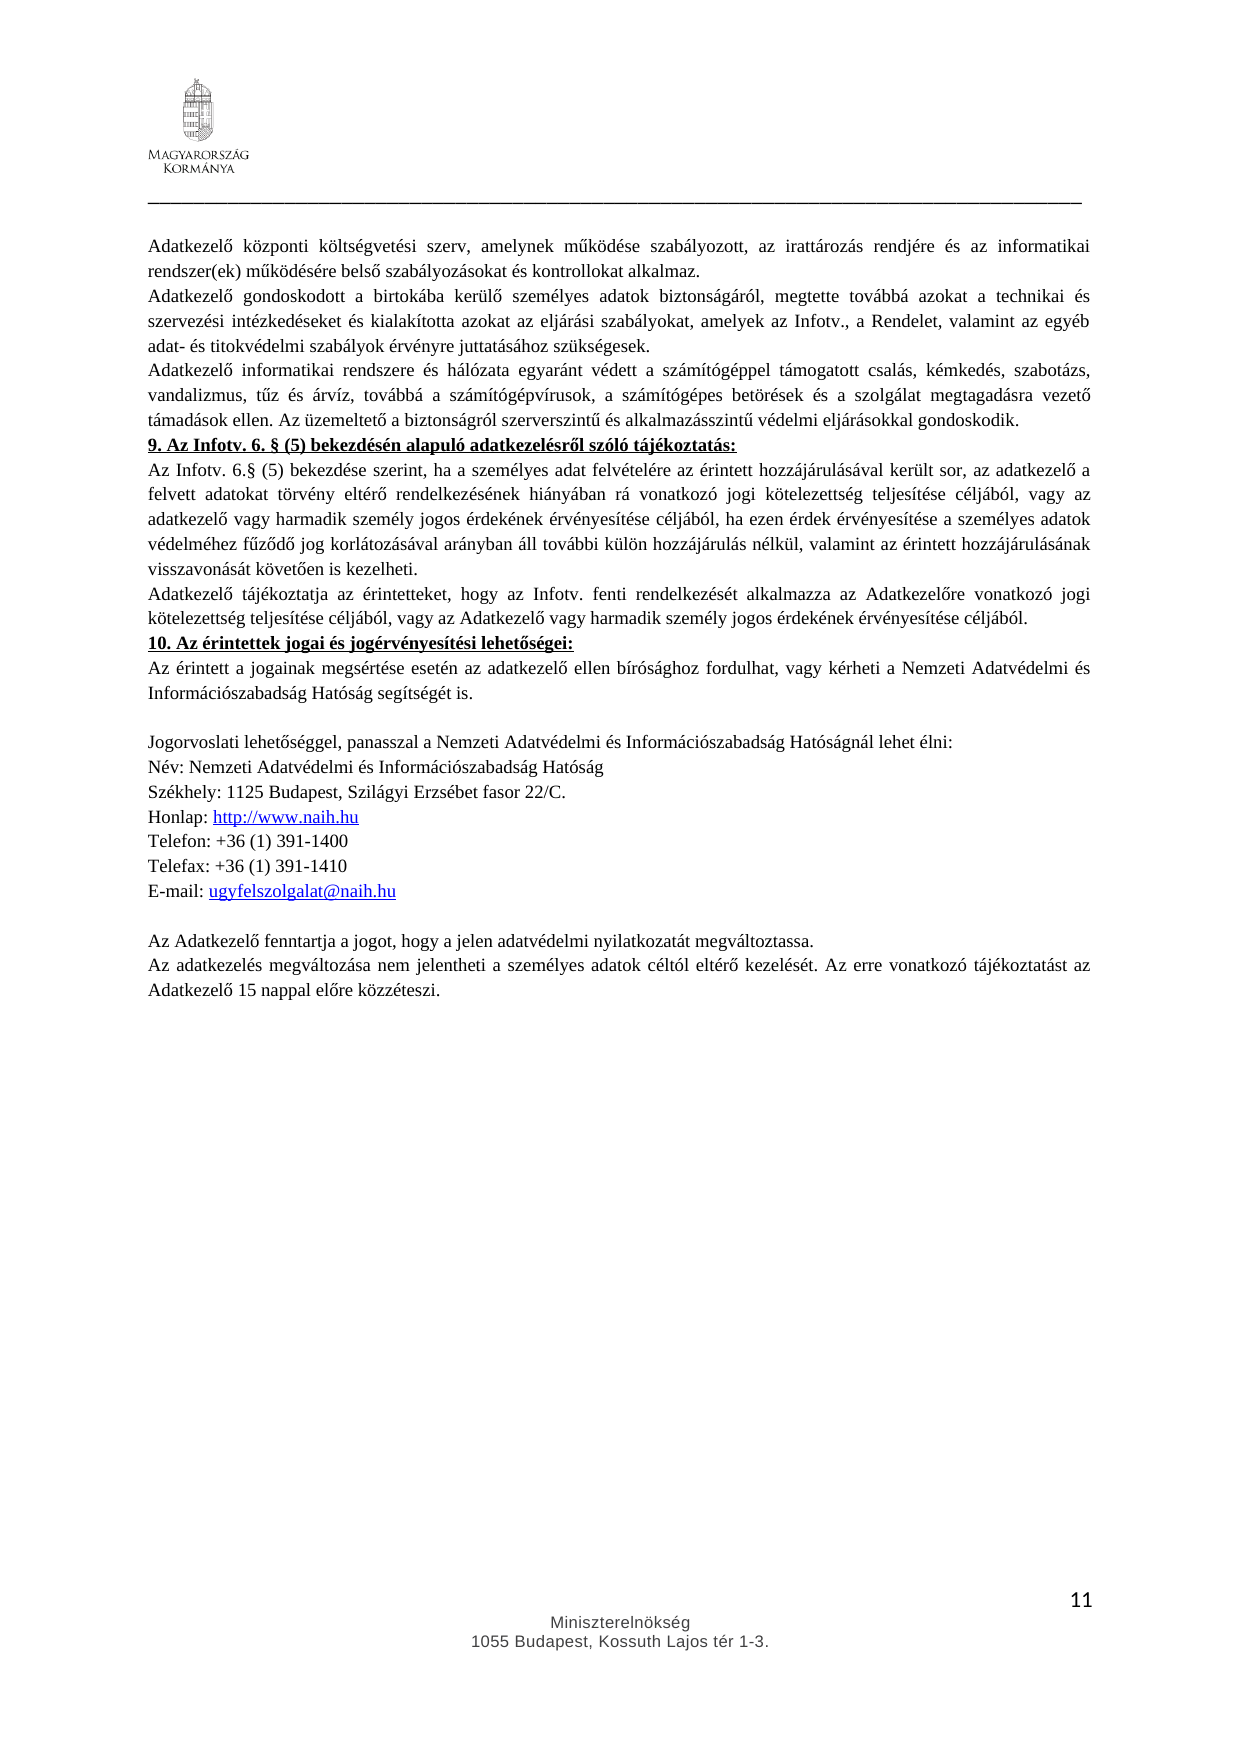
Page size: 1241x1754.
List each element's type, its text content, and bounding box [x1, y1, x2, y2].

text Név: Nemzeti Adatvédelmi és Információszabadság Hatóság [148, 756, 1092, 777]
text Jogorvoslati lehetőséggel, panasszal a Nemzeti Adatvédelmi és Információszabadság Hatóságnál lehet élni: [148, 731, 1092, 753]
text Az Adatkezelő fenntartja a jogot, hogy a jelen adatvédelmi nyilatkozatát megváltoztassa. [148, 929, 1092, 951]
text Az Infotv. 6.§ (5) bekezdése szerint, ha a személyes adat felvételére az érintett hozzájárulásával került sor, az adatkezelő a felvett adatokat törvény eltérő rendelkezésének hiányában rá vonatkozó jogi kötelezettség teljesítése céljából, vagy az adatkezelő vagy harmadik személy jogos érdekének érvényesítése céljából, ha ezen érdek érvényesítése a személyes adatok védelméhez fűződő jog korlátozásával arányban áll további külön hozzájárulás nélkül, valamint az érintett hozzájárulásának visszavonását követően is kezelheti. [148, 458, 1092, 579]
text Telefon: +36 (1) 391-1400 [148, 830, 1092, 852]
text 10. Az érintettek jogai és jogérvényesítési lehetőségei: [148, 632, 1092, 653]
picture [147, 73, 251, 180]
text Az adatkezelés megváltozása nem jelentheti a személyes adatok céltól eltérő kezelését. Az erre vonatkozó tájékoztatást az Adatkezelő 15 nappal előre közzéteszi. [148, 954, 1092, 1001]
text Adatkezelő központi költségvetési szerv, amelynek működése szabályozott, az irattározás rendjére és az informatikai rendszer(ek) működésére belső szabályozásokat és kontrollokat alkalmaz. [148, 235, 1092, 282]
text Adatkezelő informatikai rendszere és hálózata egyaránt védett a számítógéppel támogatott csalás, kémkedés, szabotázs, vandalizmus, tűz és árvíz, továbbá a számítógépvírusok, a számítógépes betörések és a szolgálat megtagadásra vezető támadások ellen. Az üzemeltető a biztonságról szerverszintű és alkalmazásszintű védelmi eljárásokkal gondoskodik. [148, 359, 1092, 430]
text Adatkezelő tájékoztatja az érintetteket, hogy az Infotv. fenti rendelkezését alkalmazza az Adatkezelőre vonatkozó jogi kötelezettség teljesítése céljából, vagy az Adatkezelő vagy harmadik személy jogos érdekének érvényesítése céljából. [148, 582, 1092, 629]
text Adatkezelő gondoskodott a birtokába kerülő személyes adatok biztonságáról, megtette továbbá azokat a technikai és szervezési intézkedéseket és kialakította azokat az eljárási szabályokat, amelyek az Infotv., a Rendelet, valamint az egyéb adat- és titokvédelmi szabályok érvényre juttatásához szükségesek. [148, 285, 1092, 356]
text Székhely: 1125 Budapest, Szilágyi Erzsébet fasor 22/C. [148, 781, 1092, 802]
text Az érintett a jogainak megsértése esetén az adatkezelő ellen bírósághoz fordulhat, vagy kérheti a Nemzeti Adatvédelmi és Információszabadság Hatóság segítségét is. [148, 657, 1092, 703]
text 9. Az Infotv. 6. § (5) bekezdésén alapuló adatkezelésről szóló tájékoztatás: [148, 434, 1092, 455]
text Telefax: +36 (1) 391-1410 [148, 855, 1092, 877]
text Honlap: http://www.naih.hu [148, 806, 1092, 827]
text E-mail: ugyfelszolgalat@naih.hu [148, 880, 1092, 901]
